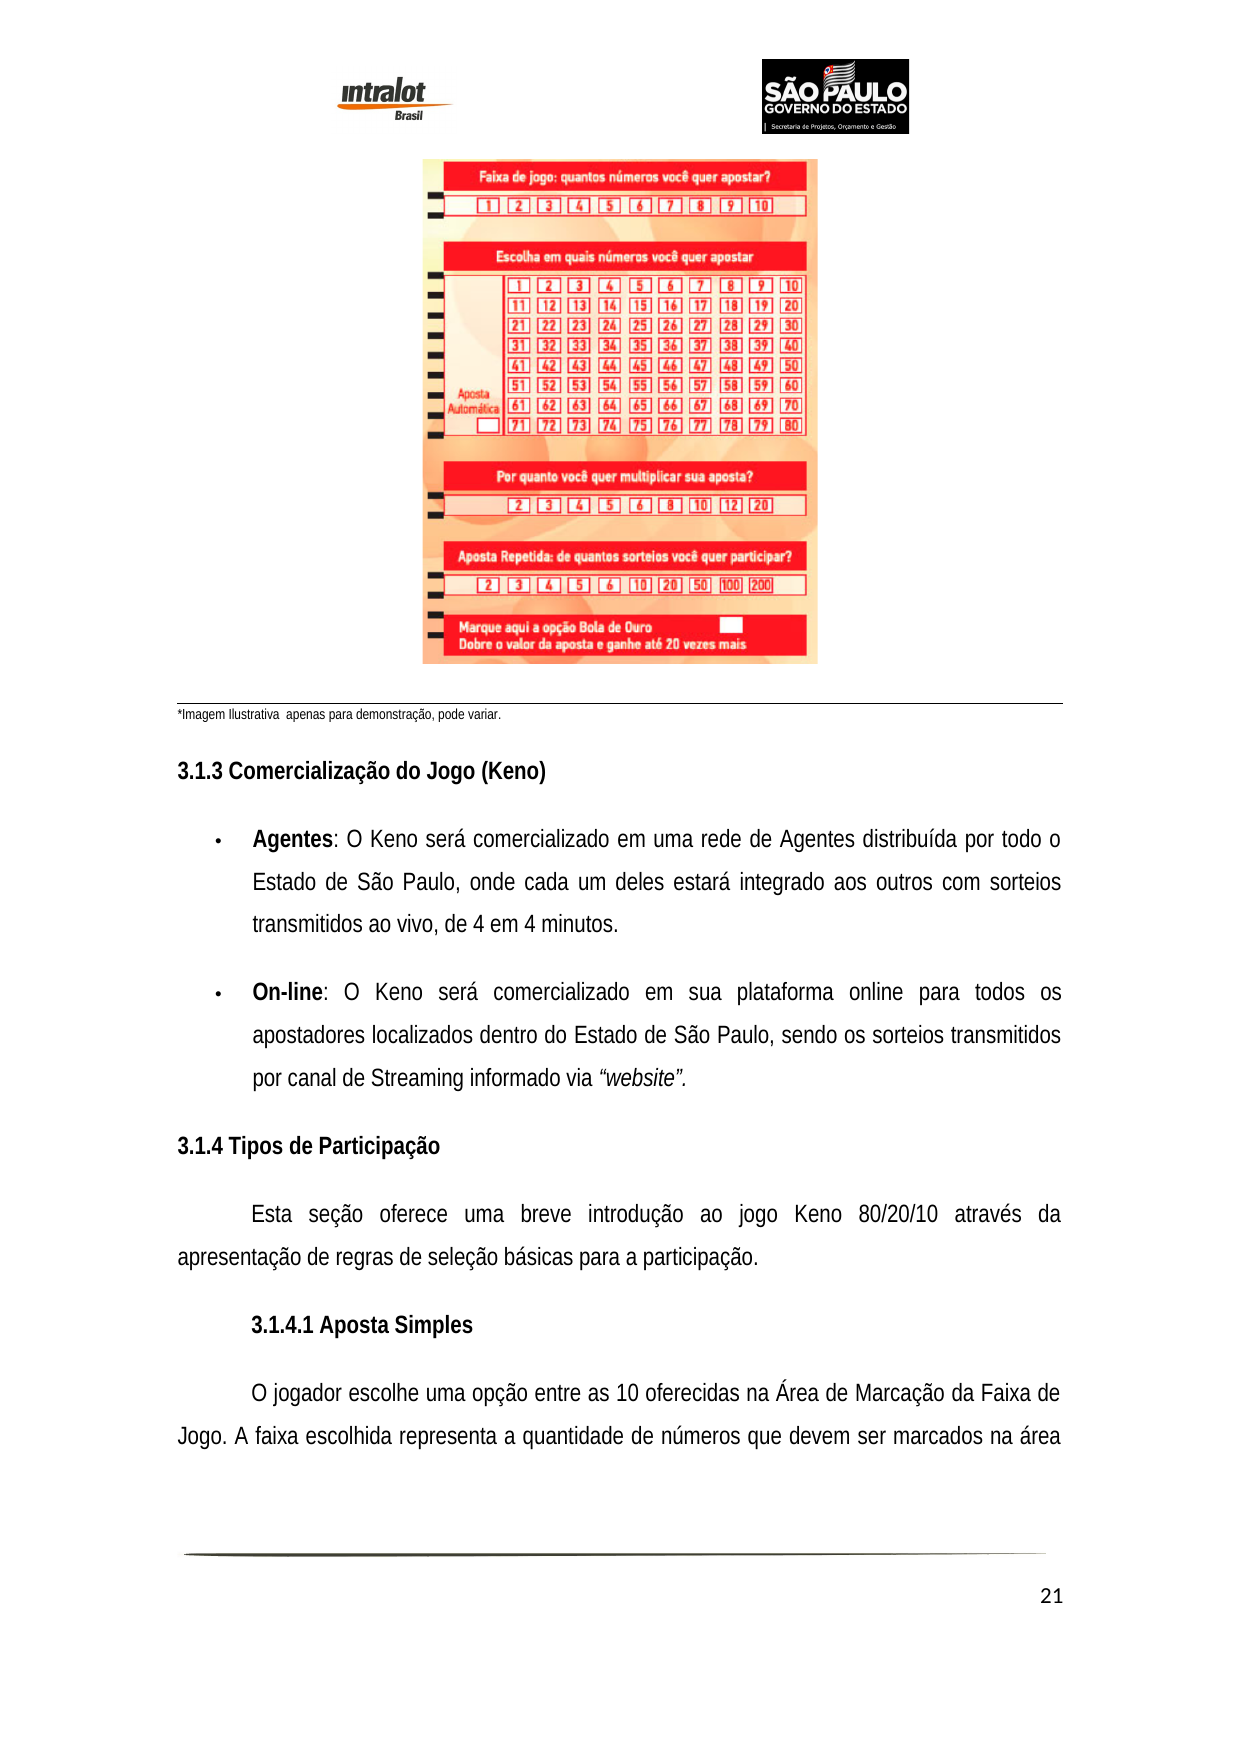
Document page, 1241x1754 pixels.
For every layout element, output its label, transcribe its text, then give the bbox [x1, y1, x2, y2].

text Esta seção oferece uma breve introdução ao jogo Keno 80/20/10 através da apresentação de regras de seleção básicas para a participação. [177, 1199, 1063, 1271]
list On-line: O Keno será comercializado em sua plataforma online para todos os apostadores localizados dentro do Estado de São Paulo, sendo os sorteios transmitidos por canal de Streaming informado via “website”. [215, 977, 1063, 1092]
subtitle 3.1.4.1 Aposta Simples [251, 1310, 1063, 1338]
subtitle 3.1.3 Comercialização do Jogo (Keno) [177, 756, 1063, 784]
list Agentes: O Keno será comercializado em uma rede de Agentes distribuída por todo o Estado de São Paulo, onde cada um deles estará integrado aos outros com sorteios transmitidos ao vivo, de 4 em 4 minutos. [215, 824, 1063, 938]
picture [177, 1551, 1046, 1558]
picture [422, 159, 818, 664]
picture [331, 66, 457, 134]
picture [762, 59, 910, 134]
subtitle 3.1.4 Tipos de Participação [177, 1131, 1063, 1160]
text *Imagem Ilustrativa apenas para demonstração, pode variar. [177, 704, 1063, 722]
